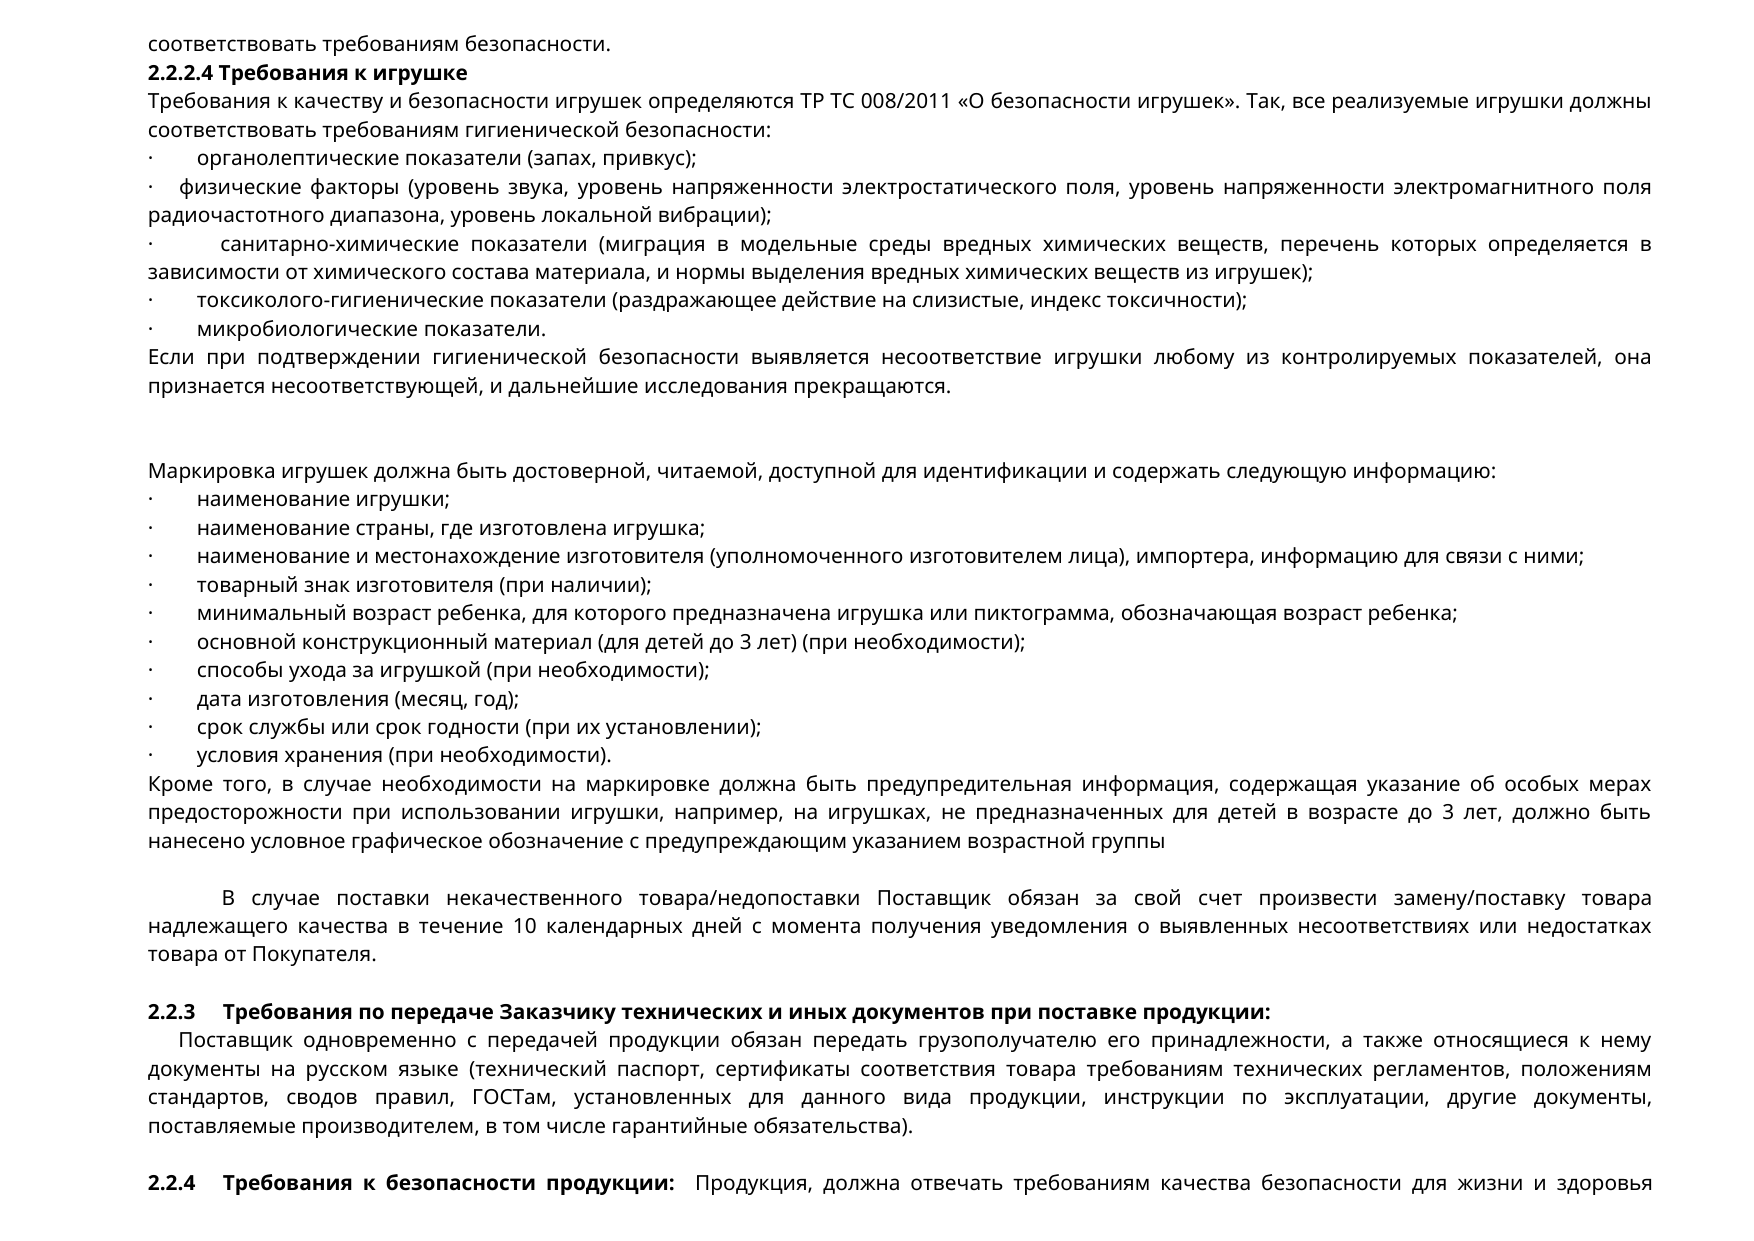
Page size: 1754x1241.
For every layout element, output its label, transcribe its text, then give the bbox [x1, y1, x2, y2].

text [148, 29, 1654, 58]
text Требования к качеству и безопасности игрушек определяются ТР ТС 008/2011 «О безопасности игрушек». Так, все реализуемые игрушки должны соответствовать требованиям гигиенической безопасности: [148, 86, 1654, 143]
text · срок службы или срок годности (при их установлении); [148, 712, 1654, 741]
text Если при подтверждении гигиенической безопасности выявляется несоответствие игрушки любому из контролируемых показателей, она признается несоответствующей, и дальнейшие исследования прекращаются. [148, 342, 1654, 399]
text · основной конструкционный материал (для детей до 3 лет) (при необходимости); [148, 627, 1654, 655]
list Требования по передаче Заказчику технических и иных документов при поставке продукции: [148, 997, 1654, 1026]
text · наименование игрушки; [148, 484, 1654, 513]
text 2.2.2.4 Требования к игрушке [148, 58, 1654, 86]
text · условия хранения (при необходимости). [148, 741, 1654, 769]
text · минимальный возраст ребенка, для которого предназначена игрушка или пиктограмма, обозначающая возраст ребенка; [148, 598, 1654, 627]
text · микробиологические показатели. [148, 314, 1654, 342]
text · товарный знак изготовителя (при наличии); [148, 570, 1654, 598]
text · санитарно-химические показатели (миграция в модельные среды вредных химических веществ, перечень которых определяется в зависимости от химического состава материала, и нормы выделения вредных химических веществ из игрушек); [148, 229, 1654, 286]
text · наименование страны, где изготовлена игрушка; [148, 513, 1654, 541]
text · органолептические показатели (запах, привкус); [148, 143, 1654, 172]
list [148, 1168, 1654, 1196]
text Маркировка игрушек должна быть достоверной, читаемой, доступной для идентификации и содержать следующую информацию: [148, 456, 1654, 484]
text · физические факторы (уровень звука, уровень напряженности электростатического поля, уровень напряженности электромагнитного поля радиочастотного диапазона, уровень локальной вибрации); [148, 172, 1654, 229]
text В случае поставки некачественного товара/недопоставки Поставщик обязан за свой счет произвести замену/поставку товара надлежащего качества в течение 10 календарных дней с момента получения уведомления о выявленных несоответствиях или недостатках товара от Покупателя. [148, 883, 1654, 968]
text Поставщик одновременно с передачей продукции обязан передать грузополучателю его принадлежности, а также относящиеся к нему документы на русском языке (технический паспорт, сертификаты соответствия товара требованиям технических регламентов, положениям стандартов, сводов правил, ГОСТам, установленных для данного вида продукции, инструкции по эксплуатации, другие документы, поставляемые производителем, в том числе гарантийные обязательства). [148, 1026, 1654, 1139]
text · наименование и местонахождение изготовителя (уполномоченного изготовителем лица), импортера, информацию для связи с ними; [148, 541, 1654, 570]
text · способы ухода за игрушкой (при необходимости); [148, 655, 1654, 684]
text · дата изготовления (месяц, год); [148, 684, 1654, 712]
text · токсиколого-гигиенические показатели (раздражающее действие на слизистые, индекс токсичности); [148, 286, 1654, 314]
text Кроме того, в случае необходимости на маркировке должна быть предупредительная информация, содержащая указание об особых мерах предосторожности при использовании игрушки, например, на игрушках, не предназначенных для детей в возрасте до 3 лет, должно быть нанесено условное графическое обозначение с предупреждающим указанием возрастной группы [148, 769, 1654, 854]
